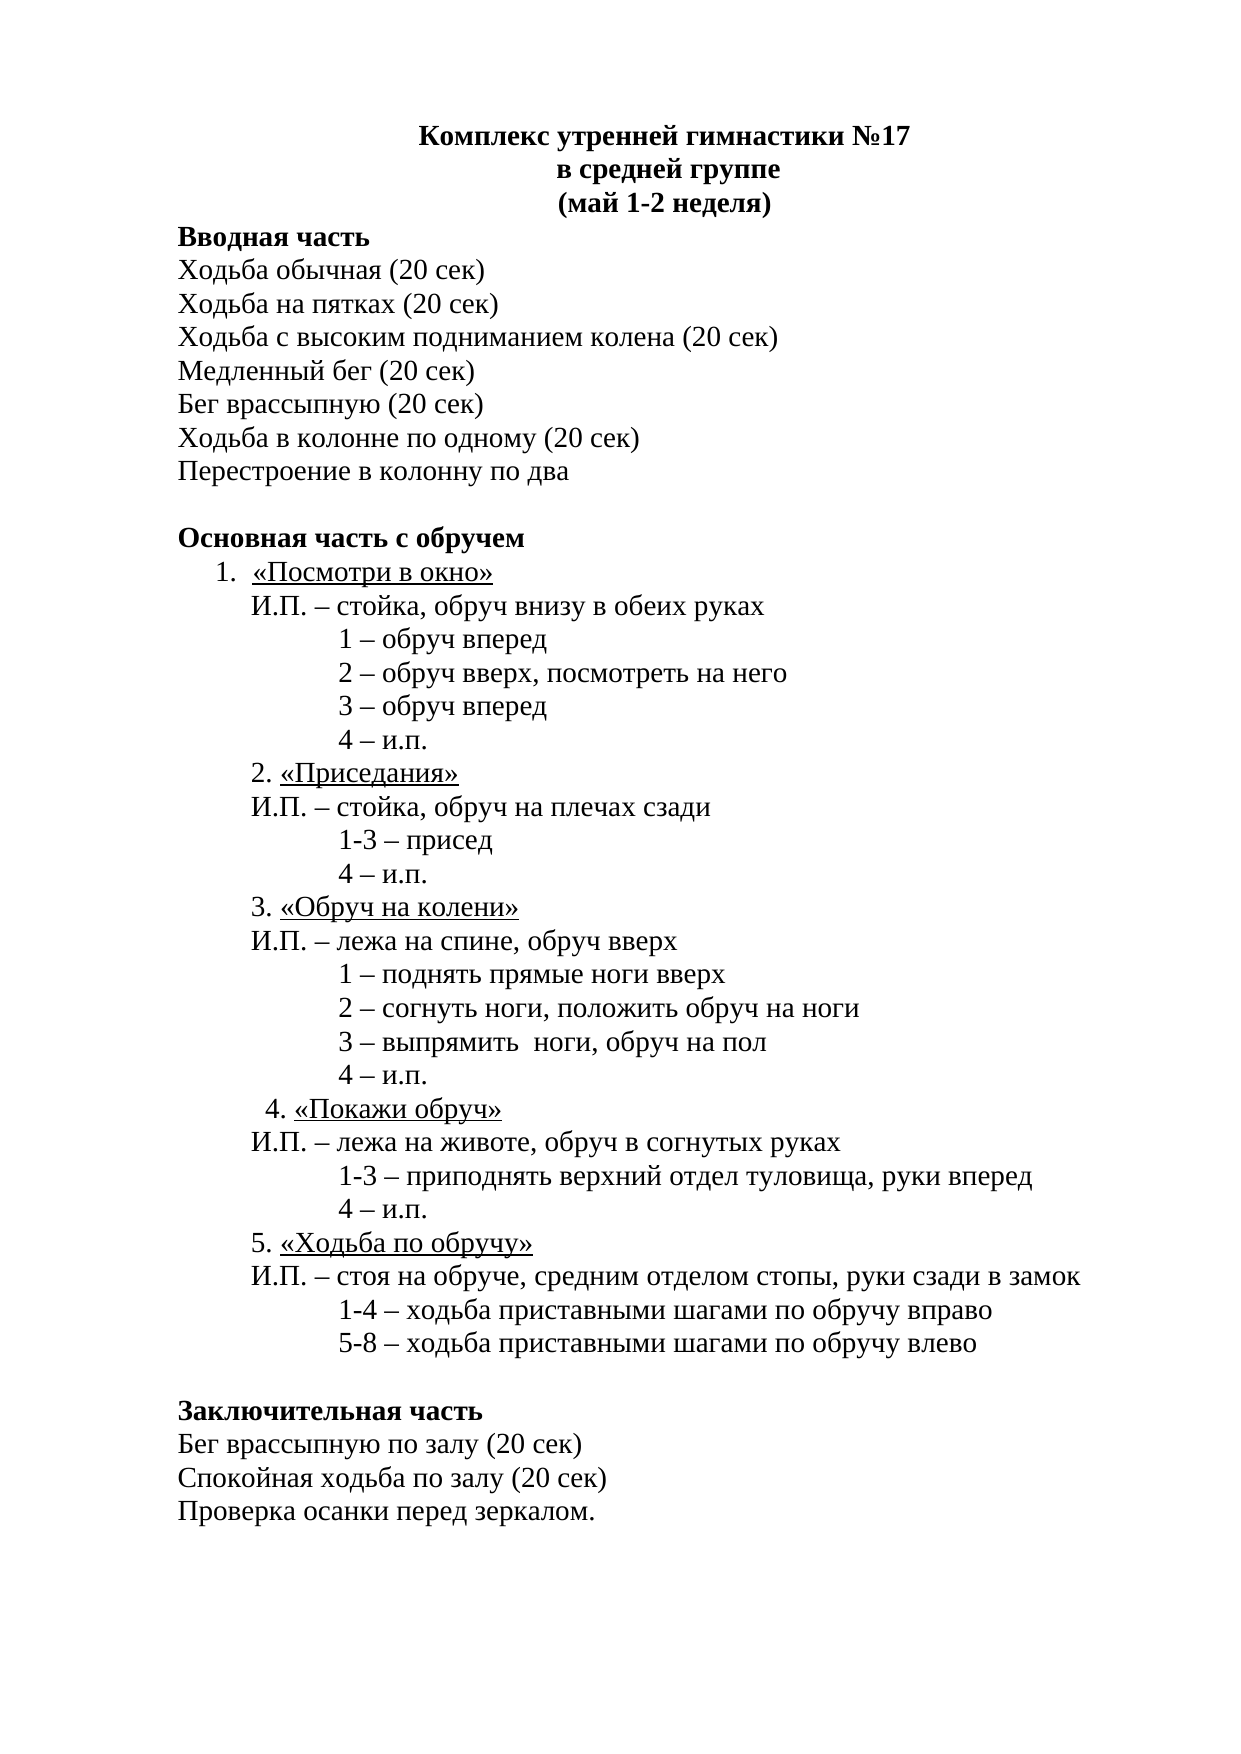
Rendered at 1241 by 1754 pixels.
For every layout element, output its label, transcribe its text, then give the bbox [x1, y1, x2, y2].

text 2 – обруч вверх, посмотреть на него [251, 655, 1152, 688]
text Основная часть с обручем [177, 521, 1152, 554]
text 1 – обруч вперед [251, 621, 1152, 655]
text 1-4 – ходьба приставными шагами по обручу вправо [251, 1292, 1152, 1326]
text Ходьба с высоким подниманием колена (20 сек) [177, 319, 1152, 353]
text Проверка осанки перед зеркалом. [177, 1493, 1152, 1527]
text 4 – и.п. [251, 1191, 1152, 1225]
text Заключительная часть [177, 1393, 1152, 1426]
text И.П. – стойка, обруч на плечах сзади [251, 789, 1152, 822]
text Бег врассыпную по залу (20 сек) [177, 1426, 1152, 1460]
text 3 – выпрямить ноги, обруч на пол [251, 1024, 1152, 1057]
text 5. «Ходьба по обручу» [251, 1225, 1152, 1258]
list «Посмотри в окно» [215, 554, 1152, 588]
text 2. «Приседания» [251, 755, 1152, 789]
text 4 – и.п. [251, 1057, 1152, 1091]
text И.П. – стоя на обруче, средним отделом стопы, руки сзади в замок [251, 1258, 1152, 1292]
text 2 – согнуть ноги, положить обруч на ноги [251, 990, 1152, 1024]
text (май 1-2 неделя) [177, 185, 1152, 219]
text 4. «Покажи обруч» [177, 1091, 1152, 1124]
text 1 – поднять прямые ноги вверх [251, 957, 1152, 990]
text 4 – и.п. [251, 722, 1152, 755]
text Перестроение в колонну по два [177, 453, 1152, 487]
text в средней группе [177, 152, 1152, 185]
text 5-8 – ходьба приставными шагами по обручу влево [251, 1326, 1152, 1359]
text Ходьба на пятках (20 сек) [177, 286, 1152, 319]
text 3 – обруч вперед [251, 688, 1152, 722]
text 4 – и.п. [251, 856, 1152, 889]
text 1-3 – приподнять верхний отдел туловища, руки вперед [251, 1158, 1152, 1191]
text Медленный бег (20 сек) [177, 353, 1152, 386]
text Комплекс утренней гимнастики №17 [177, 118, 1152, 152]
text Ходьба обычная (20 сек) [177, 252, 1152, 286]
text 1-3 – присед [251, 822, 1152, 856]
text Бег врассыпную (20 сек) [177, 386, 1152, 420]
text 3. «Обруч на колени» [251, 889, 1152, 923]
text Вводная часть [177, 219, 1152, 252]
text Ходьба в колонне по одному (20 сек) [177, 420, 1152, 453]
text Спокойная ходьба по залу (20 сек) [177, 1460, 1152, 1493]
text И.П. – лежа на спине, обруч вверх [251, 923, 1152, 957]
text И.П. – стойка, обруч внизу в обеих руках [251, 588, 1152, 621]
text И.П. – лежа на животе, обруч в согнутых руках [251, 1124, 1152, 1158]
